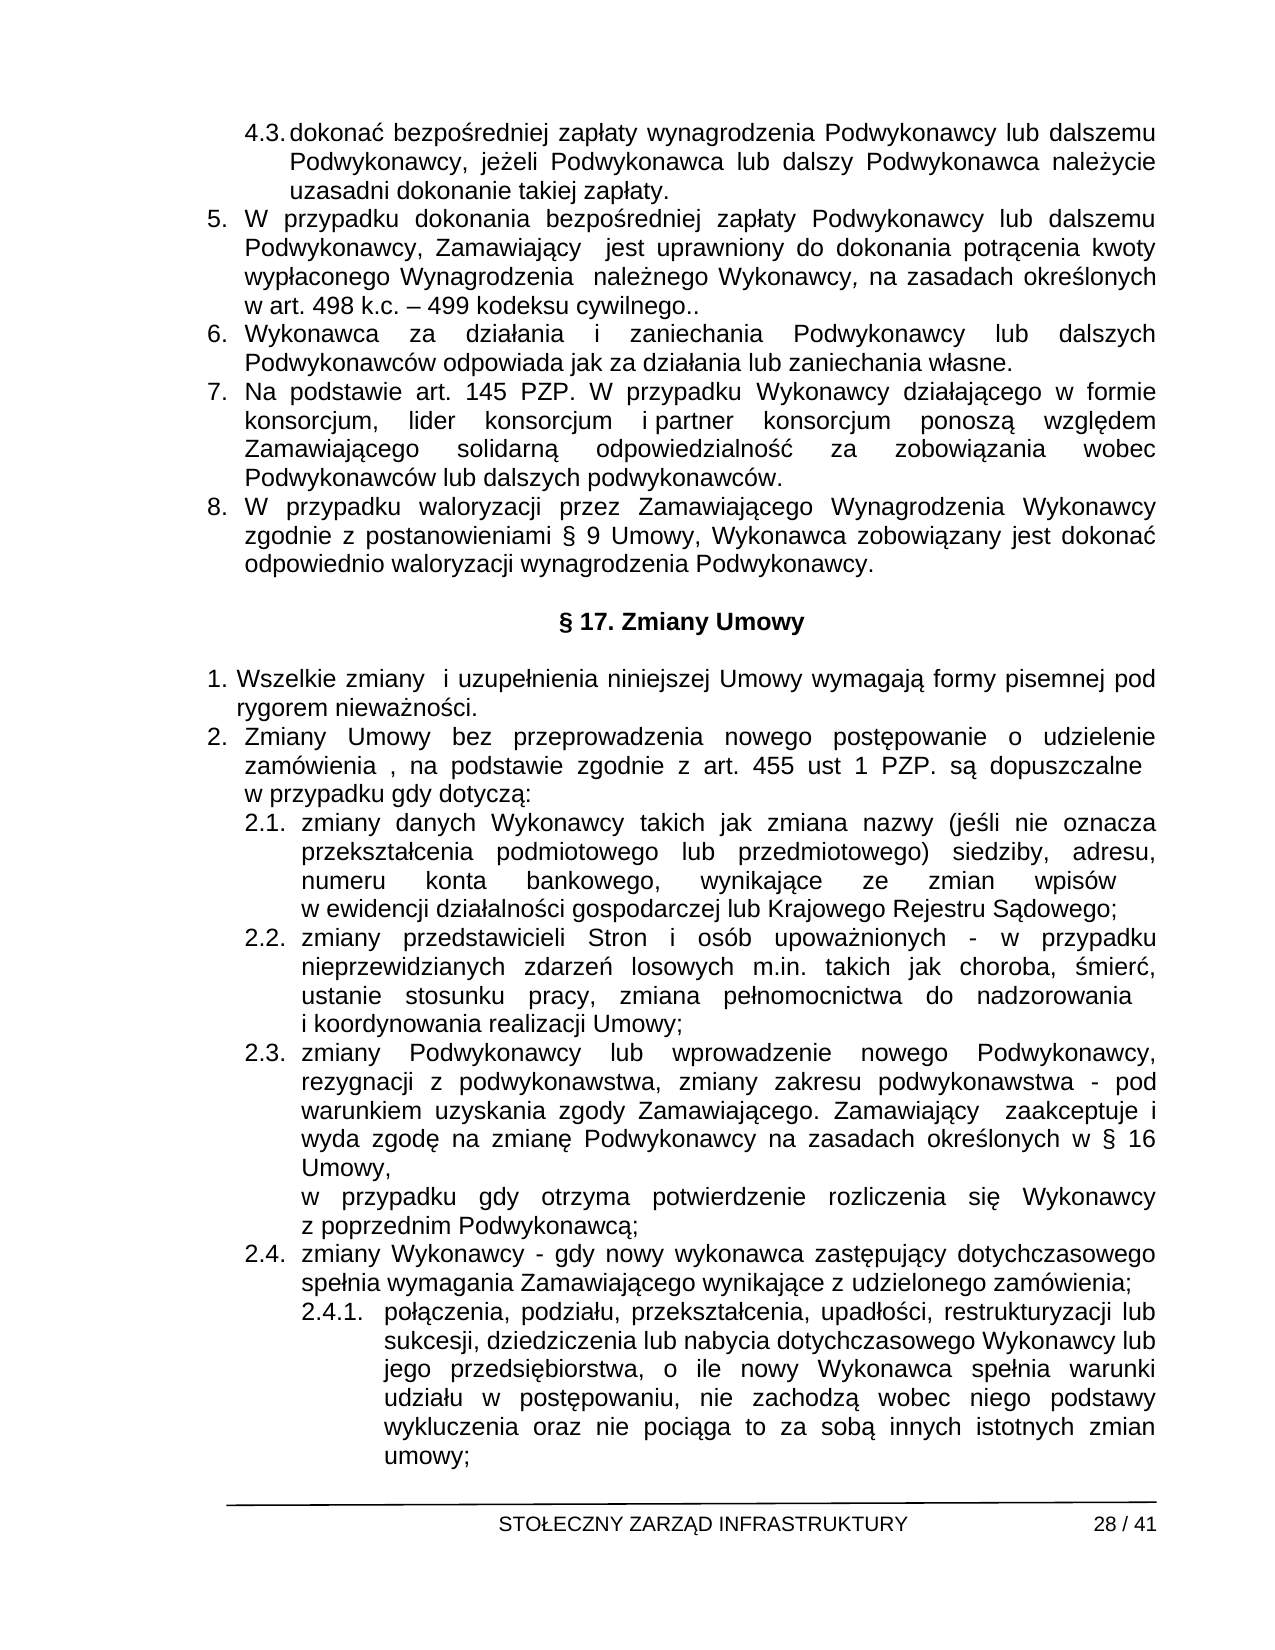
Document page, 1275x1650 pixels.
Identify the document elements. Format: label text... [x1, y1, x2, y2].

list Wykonawca za działania i zaniechania Podwykonawcy lub dalszych Podwykonawców odpowiada jak za działania lub zaniechania własne. [207, 319, 1157, 377]
list zmiany danych Wykonawcy takich jak zmiana nazwy (jeśli nie oznacza przekształcenia podmiotowego lub przedmiotowego) siedziby, adresu, numeru konta bankowego, wynikające ze zmian wpisów w ewidencji działalności gospodarczej lub Krajowego Rejestru Sądowego; [244, 808, 1157, 923]
list zmiany Wykonawcy - gdy nowy wykonawca zastępujący dotychczasowego spełnia wymagania Zamawiającego wynikające z udzielonego zamówienia; [244, 1239, 1157, 1297]
list W przypadku waloryzacji przez Zamawiającego Wynagrodzenia Wykonawcy zgodnie z postanowieniami § 9 Umowy, Wykonawca zobowiązany jest dokonać odpowiednio waloryzacji wynagrodzenia Podwykonawcy. [207, 492, 1157, 578]
list Na podstawie art. 145 PZP. W przypadku Wykonawcy działającego w formie konsorcjum, lider konsorcjum i partner konsorcjum ponoszą względem Zamawiającego solidarną odpowiedzialność za zobowiązania wobec Podwykonawców lub dalszych podwykonawców. [207, 377, 1157, 492]
list zmiany przedstawicieli Stron i osób upoważnionych - w przypadku nieprzewidzianych zdarzeń losowych m.in. takich jak choroba, śmierć, ustanie stosunku pracy, zmiana pełnomocnictwa do nadzorowania i koordynowania realizacji Umowy; [244, 923, 1157, 1038]
list Zmiany Umowy bez przeprowadzenia nowego postępowanie o udzielenie zamówienia , na podstawie zgodnie z art. 455 ust 1 PZP. są dopuszczalne w przypadku gdy dotyczą: [207, 722, 1157, 808]
list dokonać bezpośredniej zapłaty wynagrodzenia Podwykonawcy lub dalszemu Podwykonawcy, jeżeli Podwykonawca lub dalszy Podwykonawca należycie uzasadni dokonanie takiej zapłaty. [244, 118, 1157, 204]
list W przypadku dokonania bezpośredniej zapłaty Podwykonawcy lub dalszemu Podwykonawcy, Zamawiający jest uprawniony do dokonania potrącenia kwoty wypłaconego Wynagrodzenia należnego Wykonawcy, na zasadach określonych w art. 498 k.c. – 499 kodeksu cywilnego.. [207, 204, 1157, 319]
text § 17. Zmiany Umowy [207, 607, 1157, 636]
list Wszelkie zmiany i uzupełnienia niniejszej Umowy wymagają formy pisemnej pod rygorem nieważności. [207, 664, 1157, 722]
list zmiany Podwykonawcy lub wprowadzenie nowego Podwykonawcy, rezygnacji z podwykonawstwa, zmiany zakresu podwykonawstwa - pod warunkiem uzyskania zgody Zamawiającego. Zamawiający zaakceptuje i wyda zgodę na zmianę Podwykonawcy na zasadach określonych w § 16 Umowy, w przypadku gdy otrzyma potwierdzenie rozliczenia się Wykonawcy z poprzednim Podwykonawcą; [244, 1038, 1157, 1239]
list połączenia, podziału, przekształcenia, upadłości, restrukturyzacji lub sukcesji, dziedziczenia lub nabycia dotychczasowego Wykonawcy lub jego przedsiębiorstwa, o ile nowy Wykonawca spełnia warunki udziału w postępowaniu, nie zachodzą wobec niego podstawy wykluczenia oraz nie pociąga to za sobą innych istotnych zmian umowy; [301, 1297, 1157, 1469]
